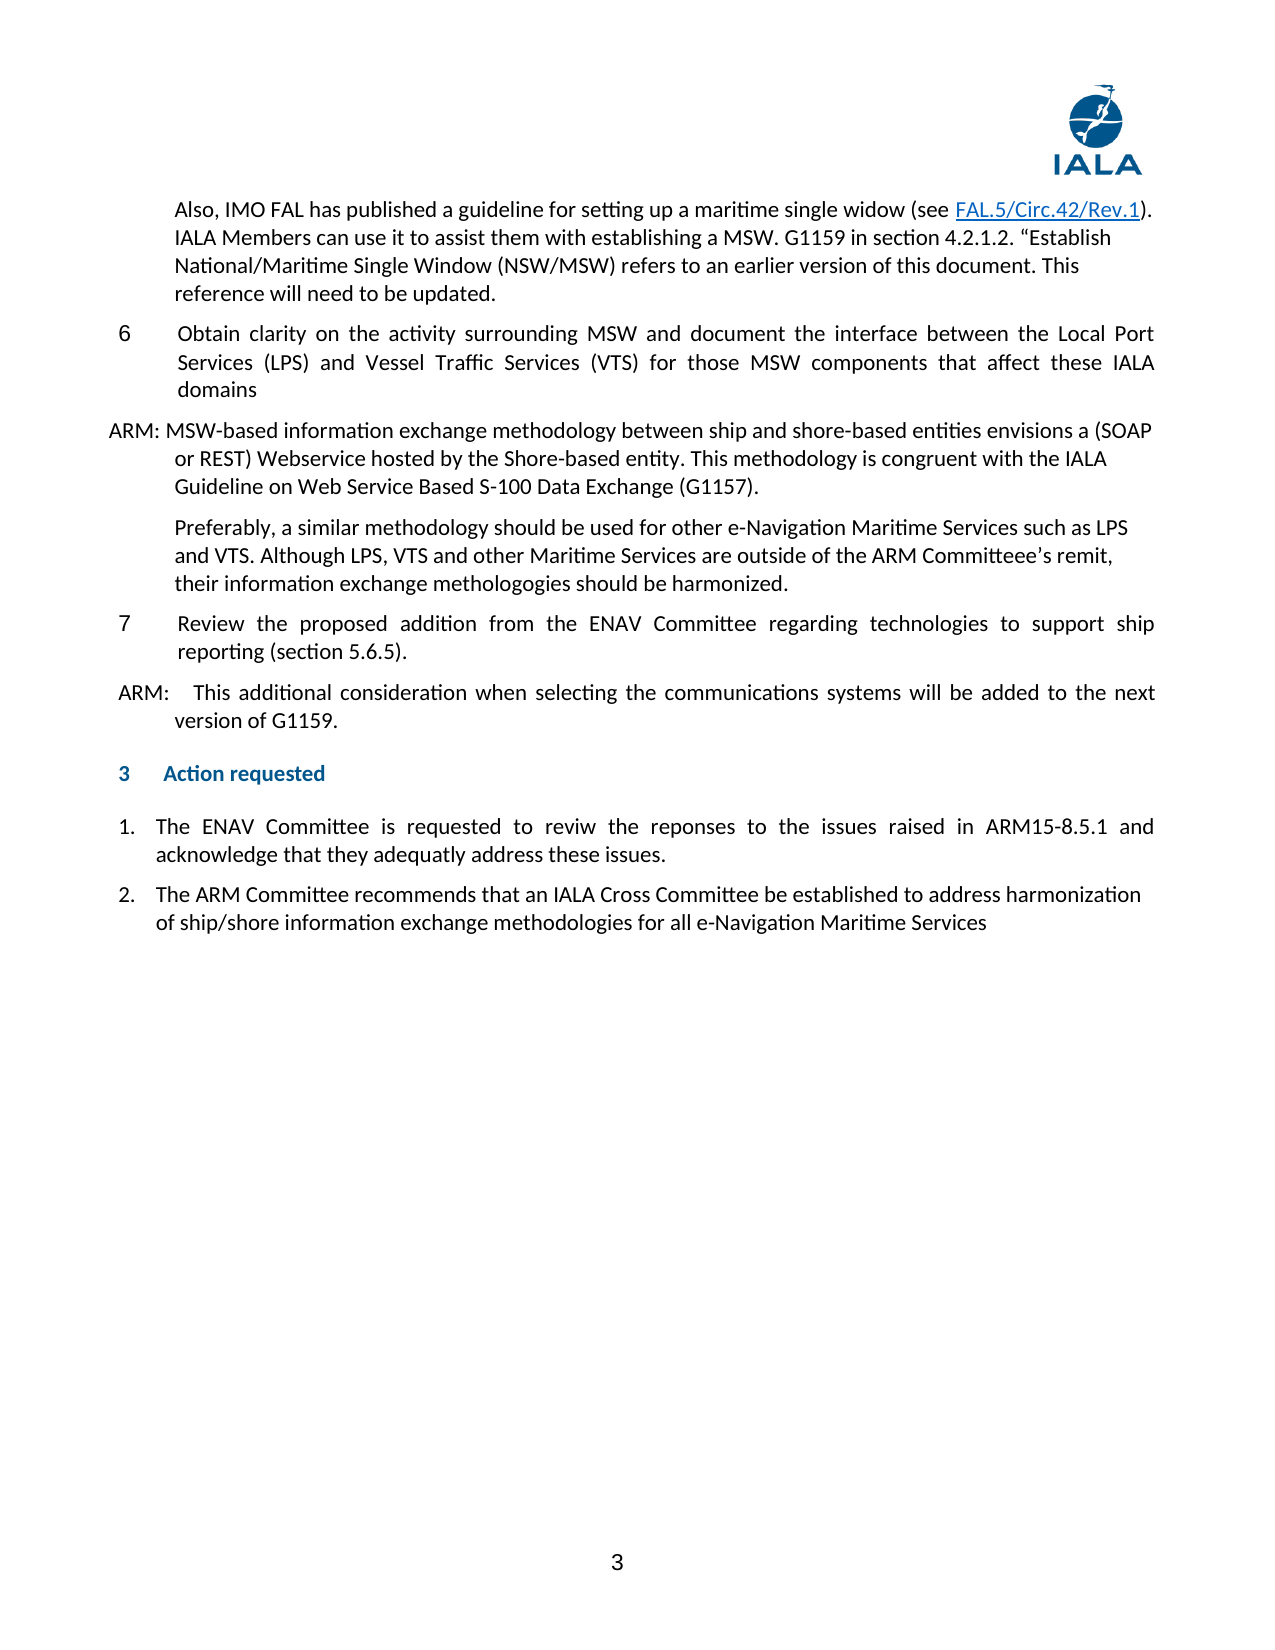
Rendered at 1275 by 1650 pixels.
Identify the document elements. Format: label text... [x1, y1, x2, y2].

list ARM: This additional consideration when selecting the communications systems will be added to the next version of G1159. [118, 678, 1157, 734]
picture [1034, 75, 1157, 195]
list Review the proposed addition from the ENAV Committee regarding technologies to support ship reporting (section 5.6.5). [118, 609, 1157, 665]
list The ENAV Committee is requested to reviw the reponses to the issues raised in ARM15-8.5.1 and acknowledge that they adequatly address these issues. [118, 812, 1157, 868]
list Preferably, a similar methodology should be used for other e-Navigation Maritime Services such as LPS and VTS. Although LPS, VTS and other Maritime Services are outside of the ARM Committeee’s remit, their information exchange methologogies should be harmonized. [174, 513, 1157, 597]
list The ARM Committee recommends that an IALA Cross Committee be established to address harmonization of ship/shore information exchange methodologies for all e-Navigation Maritime Services [118, 880, 1157, 936]
list Obtain clarity on the activity surrounding MSW and document the interface between the Local Port Services (LPS) and Vessel Traffic Services (VTS) for those MSW components that affect these IALA domains [118, 319, 1157, 404]
subtitle Action requested [118, 759, 1157, 787]
list ARM: MSW-based information exchange methodology between ship and shore-based entities envisions a (SOAP or REST) Webservice hosted by the Shore-based entity. This methodology is congruent with the IALA Guideline on Web Service Based S-100 Data Exchange (G1157). [109, 416, 1157, 500]
list Also, IMO FAL has published a guideline for setting up a maritime single widow (see FAL.5/Circ.42/Rev.1). IALA Members can use it to assist them with establishing a MSW. G1159 in section 4.2.1.2. “Establish National/Maritime Single Window (NSW/MSW) refers to an earlier version of this document. This reference will need to be updated. [118, 195, 1157, 307]
